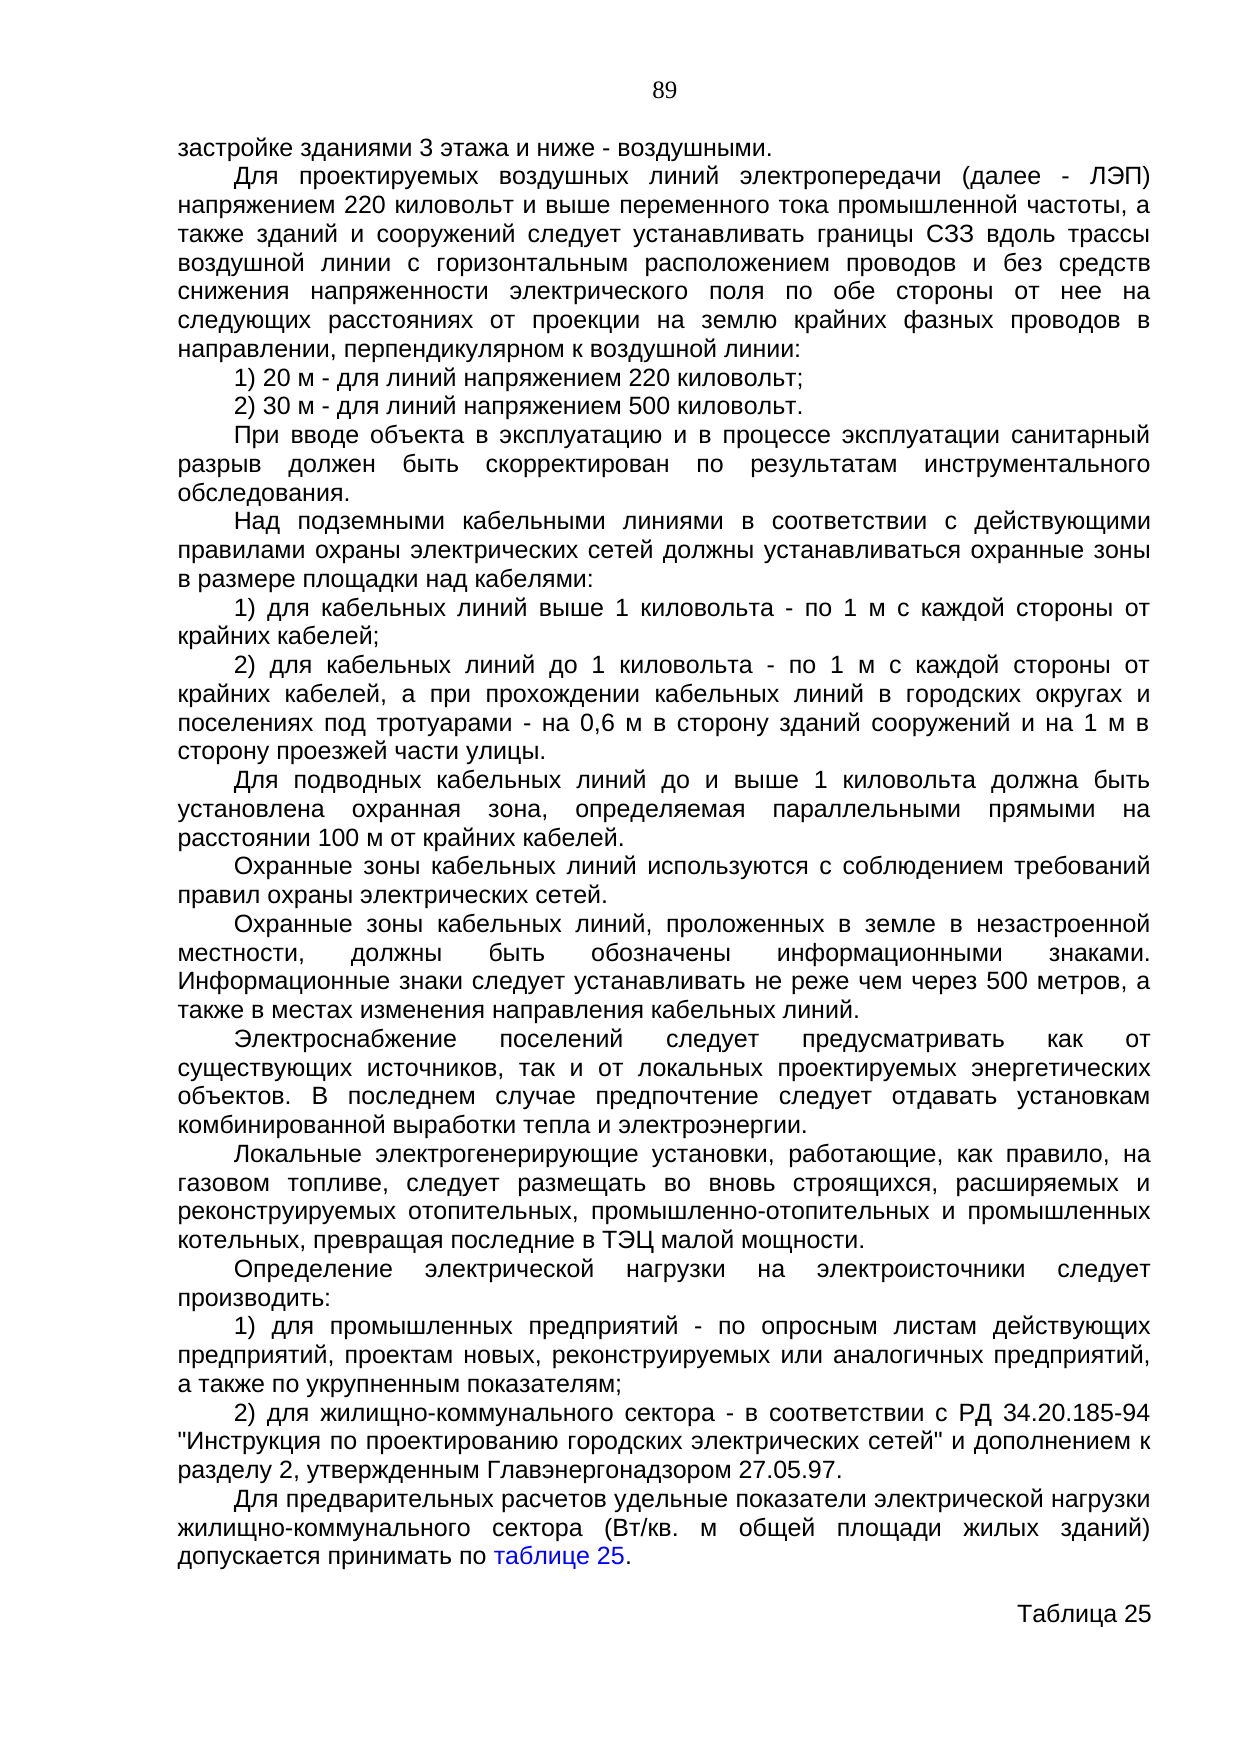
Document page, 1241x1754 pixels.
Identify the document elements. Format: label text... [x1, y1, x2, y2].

text Для предварительных расчетов удельные показатели электрической нагрузки жилищно-коммунального сектора (Вт/кв. м общей площади жилых зданий) допускается принимать по таблице 25. [177, 1484, 1152, 1570]
text Электроснабжение поселений следует предусматривать как от существующих источников, так и от локальных проектируемых энергетических объектов. В последнем случае предпочтение следует отдавать установкам комбинированной выработки тепла и электроэнергии. [177, 1024, 1152, 1139]
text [177, 132, 1152, 161]
text Таблица 25 [177, 1599, 1152, 1627]
text Охранные зоны кабельных линий используются с соблюдением требований правил охраны электрических сетей. [177, 851, 1152, 909]
text 2) 30 м - для линий напряжением 500 киловольт. [177, 391, 1152, 420]
text Локальные электрогенерирующие установки, работающие, как правило, на газовом топливе, следует размещать во вновь строящихся, расширяемых и реконструируемых отопительных, промышленно-отопительных и промышленных котельных, превращая последние в ТЭЦ малой мощности. [177, 1139, 1152, 1254]
text 1) для промышленных предприятий - по опросным листам действующих предприятий, проектам новых, реконструируемых или аналогичных предприятий, а также по укрупненным показателям; [177, 1311, 1152, 1397]
text При вводе объекта в эксплуатацию и в процессе эксплуатации санитарный разрыв должен быть скорректирован по результатам инструментального обследования. [177, 420, 1152, 506]
text 1) 20 м - для линий напряжением 220 киловольт; [177, 362, 1152, 391]
text Для подводных кабельных линий до и выше 1 киловольта должна быть установлена охранная зона, определяемая параллельными прямыми на расстоянии 100 м от крайних кабелей. [177, 765, 1152, 851]
text Определение электрической нагрузки на электроисточники следует производить: [177, 1254, 1152, 1311]
text 2) для кабельных линий до 1 киловольта - по 1 м с каждой стороны от крайних кабелей, а при прохождении кабельных линий в городских округах и поселениях под тротуарами - на 0,6 м в сторону зданий сооружений и на 1 м в сторону проезжей части улицы. [177, 650, 1152, 765]
text Охранные зоны кабельных линий, проложенных в земле в незастроенной местности, должны быть обозначены информационными знаками. Информационные знаки следует устанавливать не реже чем через 500 метров, а также в местах изменения направления кабельных линий. [177, 909, 1152, 1024]
text Для проектируемых воздушных линий электропередачи (далее - ЛЭП) напряжением 220 киловольт и выше переменного тока промышленной частоты, а также зданий и сооружений следует устанавливать границы СЗЗ вдоль трассы воздушной линии с горизонтальным расположением проводов и без средств снижения напряженности электрического поля по обе стороны от нее на следующих расстояниях от проекции на землю крайних фазных проводов в направлении, перпендикулярном к воздушной линии: [177, 161, 1152, 362]
text 1) для кабельных линий выше 1 киловольта - по 1 м с каждой стороны от крайних кабелей; [177, 592, 1152, 650]
text Над подземными кабельными линиями в соответствии с действующими правилами охраны электрических сетей должны устанавливаться охранные зоны в размере площадки над кабелями: [177, 506, 1152, 592]
text 2) для жилищно-коммунального сектора - в соответствии с РД 34.20.185-94 "Инструкция по проектированию городских электрических сетей" и дополнением к разделу 2, утвержденным Главэнергонадзором 27.05.97. [177, 1397, 1152, 1484]
